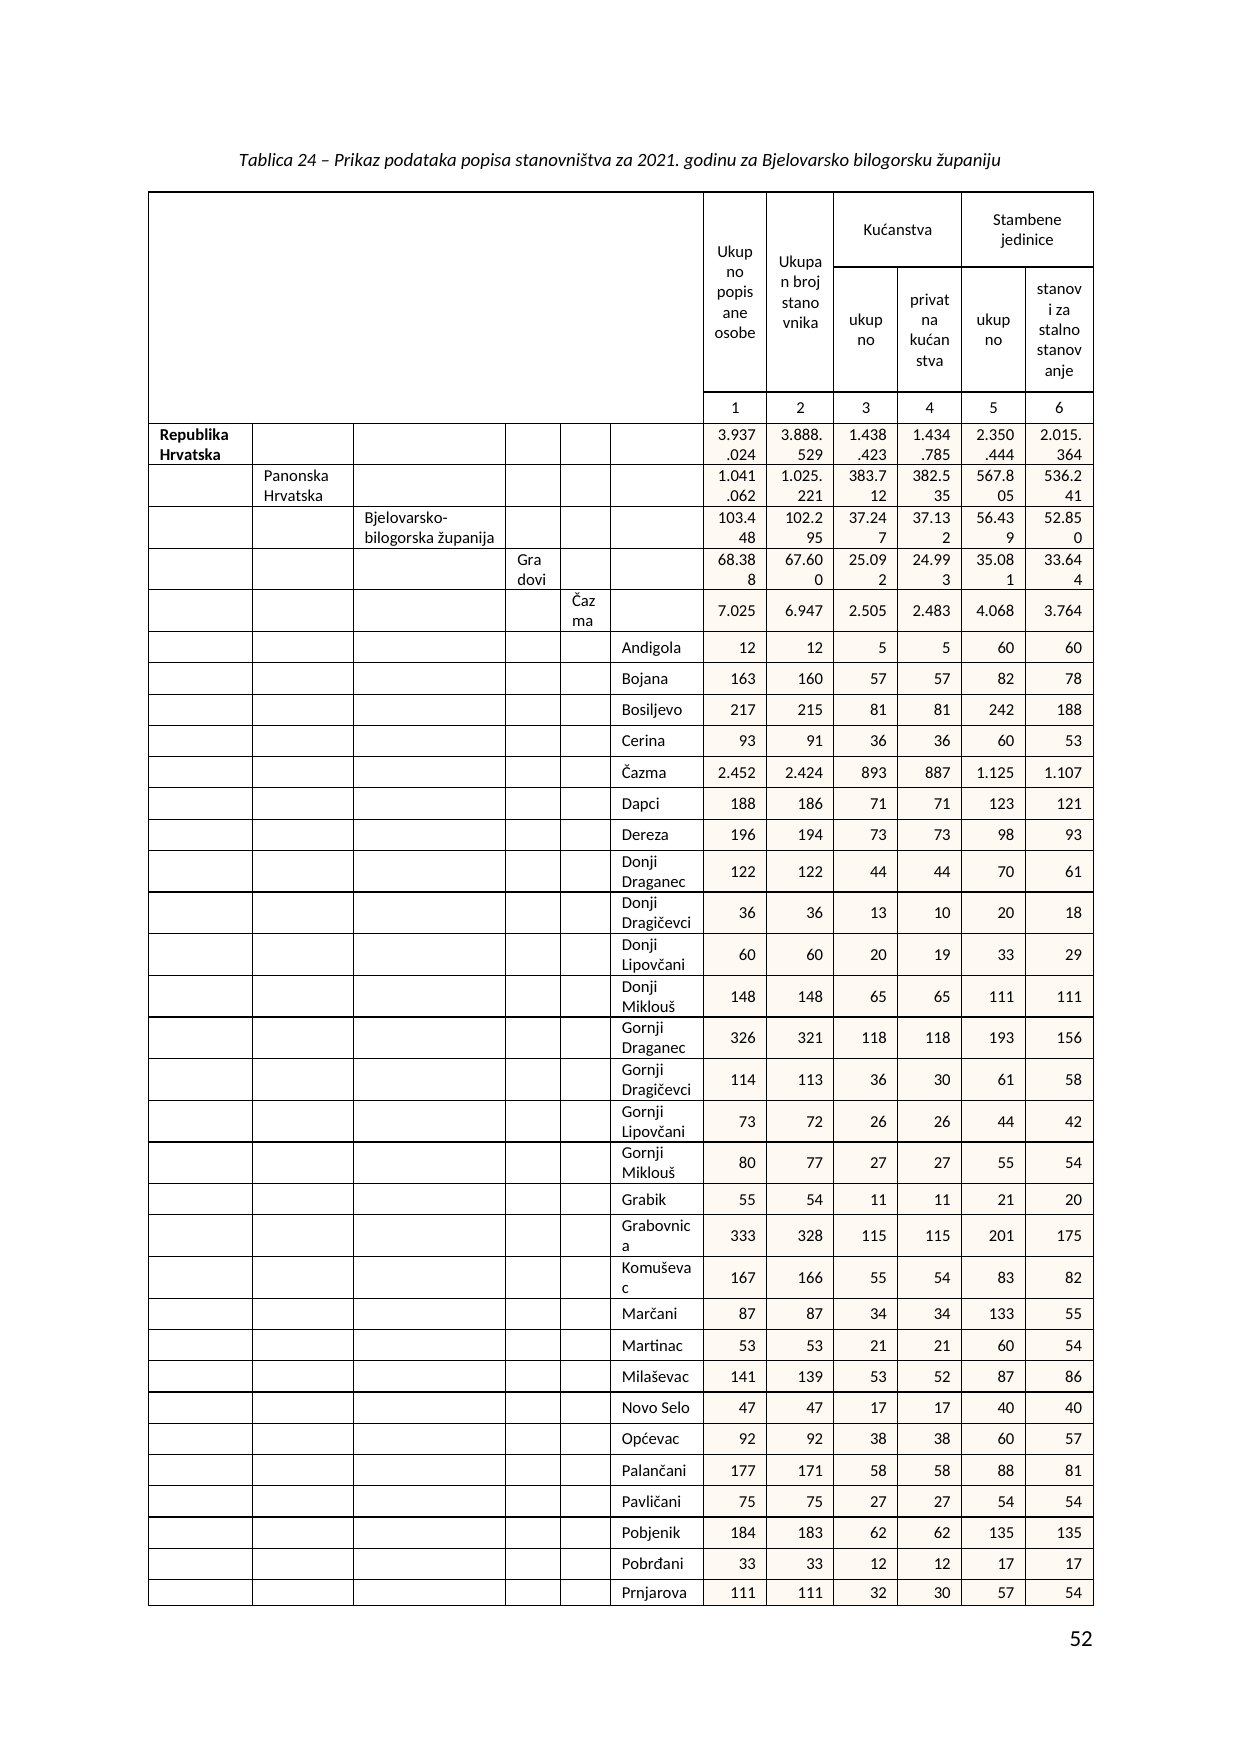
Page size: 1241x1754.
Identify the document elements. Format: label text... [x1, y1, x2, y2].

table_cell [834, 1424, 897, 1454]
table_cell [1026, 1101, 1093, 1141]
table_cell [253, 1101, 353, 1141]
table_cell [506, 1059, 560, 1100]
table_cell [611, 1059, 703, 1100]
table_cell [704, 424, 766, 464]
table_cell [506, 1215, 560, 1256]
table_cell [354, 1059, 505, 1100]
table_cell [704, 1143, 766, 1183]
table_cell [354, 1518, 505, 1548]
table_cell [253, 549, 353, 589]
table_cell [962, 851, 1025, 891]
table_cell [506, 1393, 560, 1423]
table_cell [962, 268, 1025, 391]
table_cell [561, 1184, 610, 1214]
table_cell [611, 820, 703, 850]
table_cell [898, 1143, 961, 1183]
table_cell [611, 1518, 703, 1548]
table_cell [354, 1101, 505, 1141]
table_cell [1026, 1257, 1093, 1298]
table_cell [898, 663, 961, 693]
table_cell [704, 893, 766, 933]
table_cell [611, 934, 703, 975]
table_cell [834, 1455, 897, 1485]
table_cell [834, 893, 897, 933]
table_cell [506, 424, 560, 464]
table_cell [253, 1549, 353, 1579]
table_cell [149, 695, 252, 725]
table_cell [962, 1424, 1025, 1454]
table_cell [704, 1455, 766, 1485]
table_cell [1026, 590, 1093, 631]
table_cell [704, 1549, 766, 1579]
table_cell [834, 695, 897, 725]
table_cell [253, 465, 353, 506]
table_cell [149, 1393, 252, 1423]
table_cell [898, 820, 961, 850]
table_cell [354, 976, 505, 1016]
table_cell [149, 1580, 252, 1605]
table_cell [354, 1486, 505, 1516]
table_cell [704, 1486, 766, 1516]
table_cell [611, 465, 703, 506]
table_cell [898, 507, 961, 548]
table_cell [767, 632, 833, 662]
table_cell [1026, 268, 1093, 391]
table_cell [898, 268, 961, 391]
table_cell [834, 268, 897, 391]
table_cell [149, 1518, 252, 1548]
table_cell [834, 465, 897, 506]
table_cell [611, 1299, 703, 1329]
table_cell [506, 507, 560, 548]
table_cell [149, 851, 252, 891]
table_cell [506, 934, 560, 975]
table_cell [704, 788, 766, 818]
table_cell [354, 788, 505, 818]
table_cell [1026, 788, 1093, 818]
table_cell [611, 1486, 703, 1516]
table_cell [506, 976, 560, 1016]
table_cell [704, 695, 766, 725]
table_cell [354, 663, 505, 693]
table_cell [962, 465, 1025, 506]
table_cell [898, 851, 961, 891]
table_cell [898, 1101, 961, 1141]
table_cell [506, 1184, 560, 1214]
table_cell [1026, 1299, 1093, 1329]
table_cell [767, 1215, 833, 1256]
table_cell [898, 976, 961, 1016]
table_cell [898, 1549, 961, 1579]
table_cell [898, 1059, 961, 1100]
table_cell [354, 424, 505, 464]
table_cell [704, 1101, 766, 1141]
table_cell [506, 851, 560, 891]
table_header [149, 193, 703, 423]
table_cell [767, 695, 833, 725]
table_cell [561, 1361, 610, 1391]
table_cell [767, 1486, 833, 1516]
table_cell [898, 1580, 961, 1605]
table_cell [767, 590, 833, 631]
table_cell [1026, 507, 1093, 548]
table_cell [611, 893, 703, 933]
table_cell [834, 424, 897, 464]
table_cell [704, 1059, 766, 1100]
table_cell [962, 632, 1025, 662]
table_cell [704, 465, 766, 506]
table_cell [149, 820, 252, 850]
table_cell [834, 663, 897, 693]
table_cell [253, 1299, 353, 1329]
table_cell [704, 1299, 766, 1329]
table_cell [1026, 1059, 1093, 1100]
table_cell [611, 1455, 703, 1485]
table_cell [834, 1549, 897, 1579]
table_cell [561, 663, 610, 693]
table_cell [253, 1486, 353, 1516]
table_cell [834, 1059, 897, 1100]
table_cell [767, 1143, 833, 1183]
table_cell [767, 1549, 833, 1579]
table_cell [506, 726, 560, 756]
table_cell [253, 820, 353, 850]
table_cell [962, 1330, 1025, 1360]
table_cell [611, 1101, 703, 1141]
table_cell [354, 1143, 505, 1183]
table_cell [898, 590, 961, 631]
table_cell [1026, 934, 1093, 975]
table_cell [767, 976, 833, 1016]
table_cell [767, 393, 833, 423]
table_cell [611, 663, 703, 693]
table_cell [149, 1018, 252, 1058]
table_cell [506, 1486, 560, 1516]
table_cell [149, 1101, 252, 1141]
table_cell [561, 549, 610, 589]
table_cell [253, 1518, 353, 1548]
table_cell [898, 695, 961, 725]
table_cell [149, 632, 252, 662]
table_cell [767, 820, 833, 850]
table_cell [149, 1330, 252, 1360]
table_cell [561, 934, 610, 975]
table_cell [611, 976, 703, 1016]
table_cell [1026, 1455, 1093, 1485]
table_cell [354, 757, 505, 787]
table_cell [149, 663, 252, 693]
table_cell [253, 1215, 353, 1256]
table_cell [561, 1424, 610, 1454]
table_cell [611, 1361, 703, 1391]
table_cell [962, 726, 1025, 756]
text Tablica 24 – Prikaz podataka popisa stanovništva za 2021. godinu za Bjelovarsko bilogorsku županiju [148, 148, 1092, 171]
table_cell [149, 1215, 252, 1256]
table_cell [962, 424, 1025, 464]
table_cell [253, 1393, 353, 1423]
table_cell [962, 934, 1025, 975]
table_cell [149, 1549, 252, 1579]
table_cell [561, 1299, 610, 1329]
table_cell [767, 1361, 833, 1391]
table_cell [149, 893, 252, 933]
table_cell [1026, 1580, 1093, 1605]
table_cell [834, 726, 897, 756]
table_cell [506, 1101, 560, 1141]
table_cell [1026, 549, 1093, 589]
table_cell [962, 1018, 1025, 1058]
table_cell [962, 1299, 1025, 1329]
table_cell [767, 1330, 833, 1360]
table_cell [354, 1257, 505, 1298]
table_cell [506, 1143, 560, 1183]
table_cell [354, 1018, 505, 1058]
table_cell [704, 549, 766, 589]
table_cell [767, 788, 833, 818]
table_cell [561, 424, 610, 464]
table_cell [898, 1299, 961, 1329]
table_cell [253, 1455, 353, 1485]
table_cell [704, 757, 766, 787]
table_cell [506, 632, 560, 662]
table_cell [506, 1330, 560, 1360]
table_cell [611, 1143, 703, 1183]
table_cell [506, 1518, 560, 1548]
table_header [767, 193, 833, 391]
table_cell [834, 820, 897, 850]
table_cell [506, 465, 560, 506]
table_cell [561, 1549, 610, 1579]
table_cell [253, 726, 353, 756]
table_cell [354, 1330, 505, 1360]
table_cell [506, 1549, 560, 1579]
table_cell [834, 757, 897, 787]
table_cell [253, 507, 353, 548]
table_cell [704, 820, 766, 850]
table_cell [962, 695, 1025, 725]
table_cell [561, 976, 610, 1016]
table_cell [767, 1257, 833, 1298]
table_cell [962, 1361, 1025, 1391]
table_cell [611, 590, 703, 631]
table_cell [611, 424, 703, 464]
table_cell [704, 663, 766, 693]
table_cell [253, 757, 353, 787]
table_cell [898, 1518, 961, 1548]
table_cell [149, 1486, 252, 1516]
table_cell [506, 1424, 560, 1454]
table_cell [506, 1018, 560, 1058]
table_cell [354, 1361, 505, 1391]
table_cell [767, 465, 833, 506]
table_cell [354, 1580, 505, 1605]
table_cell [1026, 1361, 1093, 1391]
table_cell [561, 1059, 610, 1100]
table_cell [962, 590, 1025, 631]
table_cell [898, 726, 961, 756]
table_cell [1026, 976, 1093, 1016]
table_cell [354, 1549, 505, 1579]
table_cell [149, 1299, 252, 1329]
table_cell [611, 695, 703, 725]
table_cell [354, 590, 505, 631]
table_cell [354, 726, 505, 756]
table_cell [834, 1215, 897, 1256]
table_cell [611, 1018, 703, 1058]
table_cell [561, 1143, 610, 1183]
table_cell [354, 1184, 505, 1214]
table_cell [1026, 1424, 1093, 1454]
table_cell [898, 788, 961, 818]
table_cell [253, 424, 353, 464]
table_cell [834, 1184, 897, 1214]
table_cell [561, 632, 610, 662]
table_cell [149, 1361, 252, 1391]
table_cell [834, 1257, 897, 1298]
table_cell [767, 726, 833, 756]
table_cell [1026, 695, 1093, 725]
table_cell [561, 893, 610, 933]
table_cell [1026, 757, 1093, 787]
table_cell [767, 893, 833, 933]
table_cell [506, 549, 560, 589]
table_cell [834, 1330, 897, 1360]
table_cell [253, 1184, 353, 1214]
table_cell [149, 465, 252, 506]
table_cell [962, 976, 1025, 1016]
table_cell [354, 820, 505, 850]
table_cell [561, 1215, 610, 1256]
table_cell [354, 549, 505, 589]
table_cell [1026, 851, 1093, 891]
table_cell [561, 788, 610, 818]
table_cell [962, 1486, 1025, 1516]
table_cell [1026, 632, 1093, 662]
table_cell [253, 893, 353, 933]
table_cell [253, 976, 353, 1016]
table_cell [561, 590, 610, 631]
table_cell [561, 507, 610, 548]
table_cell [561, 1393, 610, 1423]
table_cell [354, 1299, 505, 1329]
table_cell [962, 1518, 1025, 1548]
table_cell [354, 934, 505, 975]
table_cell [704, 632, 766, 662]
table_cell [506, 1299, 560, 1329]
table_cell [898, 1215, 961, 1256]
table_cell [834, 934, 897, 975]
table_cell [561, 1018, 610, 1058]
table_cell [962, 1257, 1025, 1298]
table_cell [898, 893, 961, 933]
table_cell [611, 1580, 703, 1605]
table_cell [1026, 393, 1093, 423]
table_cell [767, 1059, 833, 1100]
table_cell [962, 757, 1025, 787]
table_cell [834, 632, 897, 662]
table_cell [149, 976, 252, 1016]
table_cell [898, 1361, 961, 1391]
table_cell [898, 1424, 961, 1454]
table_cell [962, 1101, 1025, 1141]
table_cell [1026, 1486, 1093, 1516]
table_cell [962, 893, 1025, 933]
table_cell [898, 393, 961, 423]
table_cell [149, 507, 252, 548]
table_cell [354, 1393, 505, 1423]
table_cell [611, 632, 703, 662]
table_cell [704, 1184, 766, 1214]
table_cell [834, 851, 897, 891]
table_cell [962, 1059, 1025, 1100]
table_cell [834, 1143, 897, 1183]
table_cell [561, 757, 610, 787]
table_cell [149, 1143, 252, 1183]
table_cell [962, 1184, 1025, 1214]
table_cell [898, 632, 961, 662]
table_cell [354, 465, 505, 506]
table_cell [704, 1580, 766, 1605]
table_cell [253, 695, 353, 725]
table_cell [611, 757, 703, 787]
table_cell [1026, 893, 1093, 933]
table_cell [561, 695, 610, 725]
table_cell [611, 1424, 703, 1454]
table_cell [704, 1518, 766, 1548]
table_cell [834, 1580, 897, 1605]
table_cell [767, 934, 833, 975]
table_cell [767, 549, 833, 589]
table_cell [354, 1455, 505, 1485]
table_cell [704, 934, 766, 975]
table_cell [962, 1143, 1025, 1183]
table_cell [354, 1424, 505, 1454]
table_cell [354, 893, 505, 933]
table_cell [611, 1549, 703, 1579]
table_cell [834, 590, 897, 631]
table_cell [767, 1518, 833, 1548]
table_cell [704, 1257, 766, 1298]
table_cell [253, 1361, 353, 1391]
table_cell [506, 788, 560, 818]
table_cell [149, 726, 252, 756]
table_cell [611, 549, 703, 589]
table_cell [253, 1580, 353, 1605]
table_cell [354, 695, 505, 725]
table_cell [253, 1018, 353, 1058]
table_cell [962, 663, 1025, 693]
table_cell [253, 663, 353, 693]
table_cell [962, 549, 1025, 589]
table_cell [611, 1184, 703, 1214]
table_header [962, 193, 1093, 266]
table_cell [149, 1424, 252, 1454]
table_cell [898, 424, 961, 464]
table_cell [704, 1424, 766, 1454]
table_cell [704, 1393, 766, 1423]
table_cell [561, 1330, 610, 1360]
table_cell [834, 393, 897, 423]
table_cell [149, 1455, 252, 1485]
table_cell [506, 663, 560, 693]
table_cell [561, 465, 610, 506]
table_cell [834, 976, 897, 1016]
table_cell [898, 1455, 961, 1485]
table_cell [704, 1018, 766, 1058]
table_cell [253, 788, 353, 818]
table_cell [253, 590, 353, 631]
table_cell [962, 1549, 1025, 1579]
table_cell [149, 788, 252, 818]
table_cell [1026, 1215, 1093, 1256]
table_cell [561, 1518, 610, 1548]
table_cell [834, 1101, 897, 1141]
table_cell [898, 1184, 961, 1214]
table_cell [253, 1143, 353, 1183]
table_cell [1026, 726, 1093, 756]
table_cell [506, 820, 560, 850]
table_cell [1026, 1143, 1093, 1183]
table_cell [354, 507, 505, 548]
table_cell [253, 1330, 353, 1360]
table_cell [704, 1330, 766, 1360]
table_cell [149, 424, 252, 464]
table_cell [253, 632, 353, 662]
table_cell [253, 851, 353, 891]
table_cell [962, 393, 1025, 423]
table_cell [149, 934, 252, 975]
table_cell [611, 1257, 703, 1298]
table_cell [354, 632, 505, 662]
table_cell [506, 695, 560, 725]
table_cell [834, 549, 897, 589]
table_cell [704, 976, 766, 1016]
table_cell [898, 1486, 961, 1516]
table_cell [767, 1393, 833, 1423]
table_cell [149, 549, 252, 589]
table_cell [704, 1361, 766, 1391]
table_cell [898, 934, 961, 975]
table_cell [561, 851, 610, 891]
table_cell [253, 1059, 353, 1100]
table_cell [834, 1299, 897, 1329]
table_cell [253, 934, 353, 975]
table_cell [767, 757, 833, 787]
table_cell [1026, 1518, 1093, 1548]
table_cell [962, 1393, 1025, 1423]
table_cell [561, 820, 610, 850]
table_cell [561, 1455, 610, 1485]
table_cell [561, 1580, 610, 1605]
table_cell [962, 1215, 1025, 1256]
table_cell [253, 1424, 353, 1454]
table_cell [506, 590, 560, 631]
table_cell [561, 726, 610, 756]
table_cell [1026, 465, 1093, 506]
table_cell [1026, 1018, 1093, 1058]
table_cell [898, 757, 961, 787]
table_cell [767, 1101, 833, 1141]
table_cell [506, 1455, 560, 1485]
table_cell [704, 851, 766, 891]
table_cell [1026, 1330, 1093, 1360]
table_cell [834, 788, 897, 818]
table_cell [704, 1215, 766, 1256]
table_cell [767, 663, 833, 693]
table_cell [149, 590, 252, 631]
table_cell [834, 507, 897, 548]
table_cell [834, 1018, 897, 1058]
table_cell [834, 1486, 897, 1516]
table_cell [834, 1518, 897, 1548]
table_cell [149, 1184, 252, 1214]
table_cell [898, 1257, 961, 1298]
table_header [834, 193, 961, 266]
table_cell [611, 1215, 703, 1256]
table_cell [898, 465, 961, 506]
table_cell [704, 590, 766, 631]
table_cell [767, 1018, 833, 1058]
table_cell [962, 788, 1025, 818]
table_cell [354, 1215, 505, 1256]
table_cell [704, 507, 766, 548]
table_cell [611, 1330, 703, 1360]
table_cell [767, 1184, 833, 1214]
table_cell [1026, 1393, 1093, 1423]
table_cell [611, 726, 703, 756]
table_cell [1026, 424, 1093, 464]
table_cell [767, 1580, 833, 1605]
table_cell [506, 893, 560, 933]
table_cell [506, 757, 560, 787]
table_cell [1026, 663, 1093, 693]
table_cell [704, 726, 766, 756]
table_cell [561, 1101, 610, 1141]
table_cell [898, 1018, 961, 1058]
table_header Ukupno popisane osobe [704, 193, 766, 391]
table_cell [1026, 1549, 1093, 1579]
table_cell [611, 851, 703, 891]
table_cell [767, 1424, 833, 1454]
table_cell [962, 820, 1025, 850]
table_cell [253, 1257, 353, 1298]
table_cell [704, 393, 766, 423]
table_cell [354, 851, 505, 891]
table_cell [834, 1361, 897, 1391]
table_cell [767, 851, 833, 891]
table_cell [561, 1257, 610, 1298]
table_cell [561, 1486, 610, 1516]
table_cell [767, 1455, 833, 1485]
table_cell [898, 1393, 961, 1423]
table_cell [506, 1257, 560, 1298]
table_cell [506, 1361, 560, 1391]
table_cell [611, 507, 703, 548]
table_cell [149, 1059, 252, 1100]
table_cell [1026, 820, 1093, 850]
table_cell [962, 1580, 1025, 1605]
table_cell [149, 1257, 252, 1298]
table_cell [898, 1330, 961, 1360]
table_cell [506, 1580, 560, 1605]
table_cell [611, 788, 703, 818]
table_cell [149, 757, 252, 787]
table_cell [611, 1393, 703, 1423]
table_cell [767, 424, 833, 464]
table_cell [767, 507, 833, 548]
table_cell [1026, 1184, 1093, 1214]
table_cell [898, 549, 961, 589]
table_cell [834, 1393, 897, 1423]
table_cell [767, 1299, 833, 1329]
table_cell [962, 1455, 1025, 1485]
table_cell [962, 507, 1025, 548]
